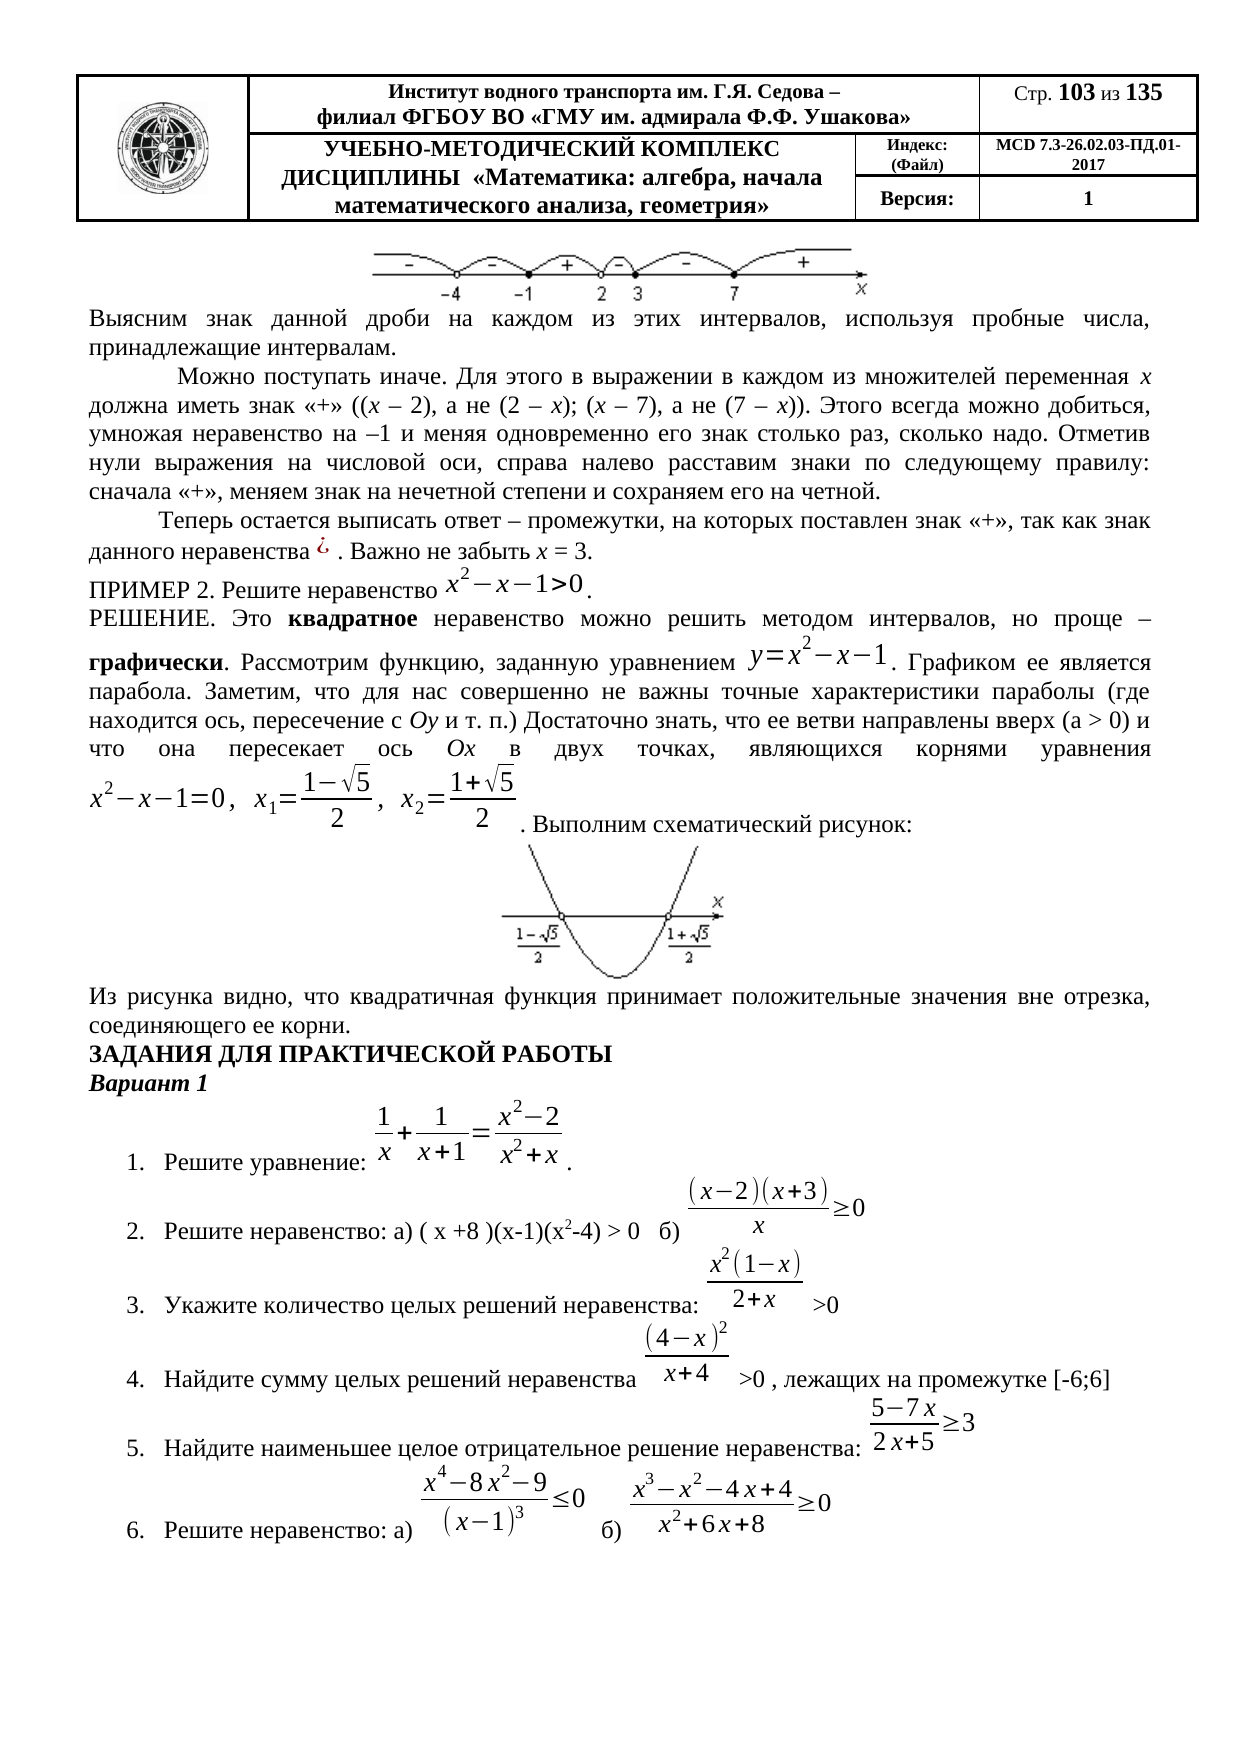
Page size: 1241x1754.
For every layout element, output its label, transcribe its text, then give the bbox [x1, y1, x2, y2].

text ПРИМЕР 2. Решите неравенство . [89, 564, 1152, 603]
picture [117, 102, 209, 194]
picture [368, 246, 872, 304]
text Можно поступать иначе. Для этого в выражении в каждом из множителей переменная х должна иметь знак «+» ((х – 2), а не (2 – х); (х – 7), а не (7 – х)). Этого всегда можно добиться, умножая неравенство на –1 и меняя одновременно его знак столько раз, сколько надо. Отметив нули выражения на числовой оси, справа налево расставим знаки по следующему правилу: сначала «+», меняем знак на нечетной степени и сохраняем его на четной. [89, 361, 1152, 505]
text Из рисунка видно, что квадратичная функция принимает положительные значения вне отрезка, соединяющего ее корни. [89, 981, 1152, 1039]
text Вариант 1 [89, 1068, 1152, 1096]
picture [499, 837, 741, 982]
list Найдите сумму целых решений неравенства >0 , лежащих на промежутке [-6;6] [126, 1319, 1152, 1393]
list Решите неравенство: а) б) [126, 1462, 1152, 1544]
text РЕШЕНИЕ. Это квадратное неравенство можно решить методом интервалов, но проще – графически. Рассмотрим функцию, заданную уравнением . Графиком ее является парабола. Заметим, что для нас совершенно не важны точные характеристики параболы (где находится ось, пересечение с Оу и т. п.) Достаточно знать, что ее ветви направлены вверх (а > 0) и что она пересекает ось Ох в двух точках, являющихся корнями уравнения . Выполним схематический рисунок: [89, 603, 1152, 838]
text Теперь остается выписать ответ – промежутки, на которых поставлен знак «+», так как знак данного неравенства . Важно не забыть х = 3. [89, 505, 1152, 564]
text Выясним знак данной дроби на каждом из этих интервалов, используя пробные числа, принадлежащие интервалам. [89, 303, 1152, 361]
list Решите неравенство: а) ( х +8 )(х-1)(х2-4) > 0 б) [126, 1175, 1152, 1244]
list Укажите количество целых решений неравенства: >0 [126, 1244, 1152, 1319]
list Найдите наименьшее целое отрицательное решение неравенства: [126, 1393, 1152, 1462]
list Решите уравнение: . [126, 1096, 1152, 1175]
subtitle ЗАДАНИЯ ДЛЯ ПРАКТИЧЕСКОЙ РАБОТЫ [89, 1039, 1152, 1068]
